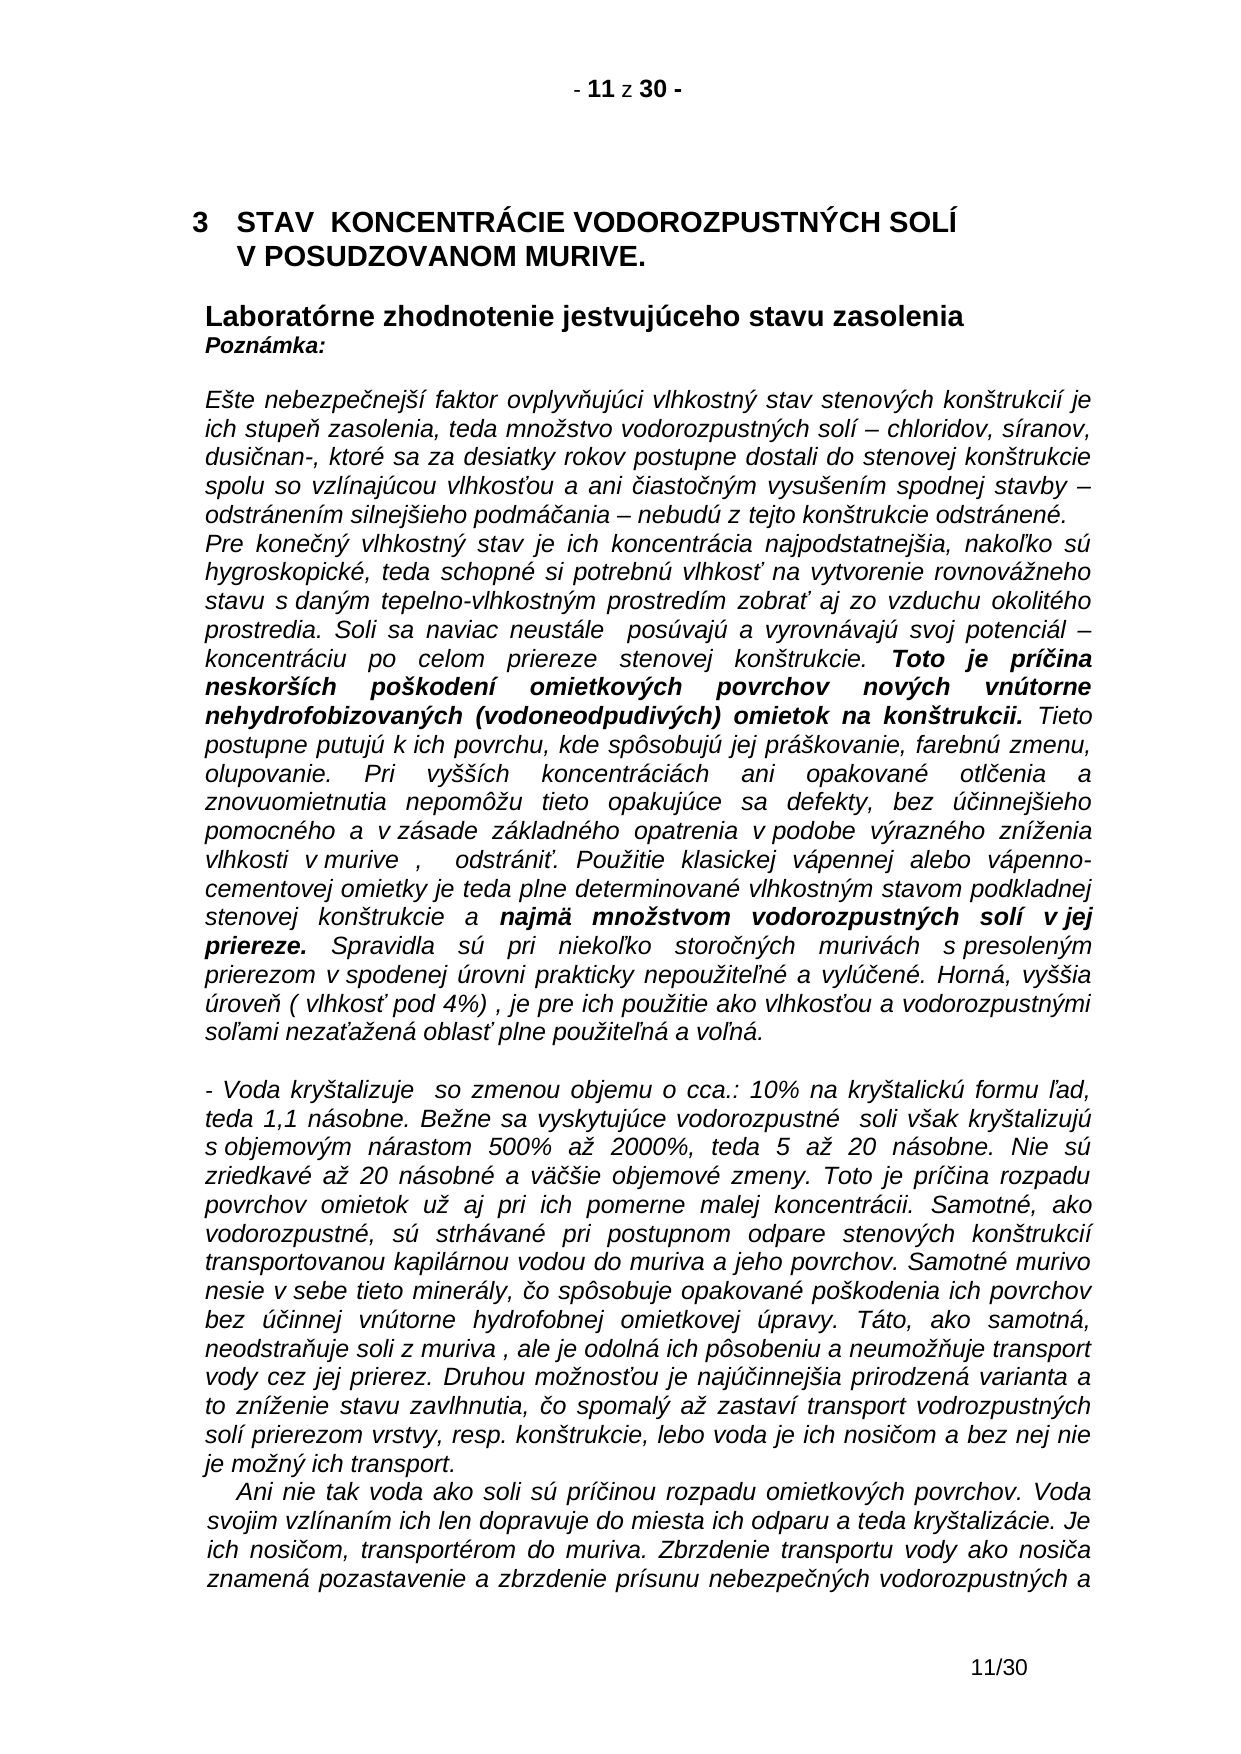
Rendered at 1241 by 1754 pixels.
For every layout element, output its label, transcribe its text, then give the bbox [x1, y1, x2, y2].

text Poznámka: [205, 332, 1093, 358]
subtitle STAV KONCENTRÁCIE VODOROZPUSTNÝCH SOLÍ V POSUDZOVANOM MURIVE. [192, 205, 1093, 272]
text Laboratórne zhodnotenie jestvujúceho stavu zasolenia [205, 298, 1093, 332]
text Ešte nebezpečnejší faktor ovplyvňujúci vlhkostný stav stenových konštrukcií je ich stupeň zasolenia, teda množstvo vodorozpustných solí – chloridov, síranov, dusičnan-, ktoré sa za desiatky rokov postupne dostali do stenovej konštrukcie spolu so vzlínajúcou vlhkosťou a ani čiastočným vysušením spodnej stavby – odstránením silnejšieho podmáčania – nebudú z tejto konštrukcie odstránené. [205, 385, 1093, 528]
text Pre konečný vlhkostný stav je ich koncentrácia najpodstatnejšia, nakoľko sú hygroskopické, teda schopné si potrebnú vlhkosť na vytvorenie rovnovážneho stavu s daným tepelno-vlhkostným prostredím zobrať aj zo vzduchu okolitého prostredia. Soli sa naviac neustále posúvajú a vyrovnávajú svoj potenciál – koncentráciu po celom priereze stenovej konštrukcie. Toto je príčina neskorších poškodení omietkových povrchov nových vnútorne nehydrofobizovaných (vodoneodpudivých) omietok na konštrukcii. Tieto postupne putujú k ich povrchu, kde spôsobujú jej práškovanie, farebnú zmenu, olupovanie. Pri vyšších koncentráciách ani opakované otlčenia a znovuomietnutia nepomôžu tieto opakujúce sa defekty, bez účinnejšieho pomocného a v zásade základného opatrenia v podobe výrazného zníženia vlhkosti v murive , odstrániť. Použitie klasickej vápennej alebo vápenno-cementovej omietky je teda plne determinované vlhkostným stavom podkladnej stenovej konštrukcie a najmä množstvom vodorozpustných solí v jej priereze. Spravidla sú pri niekoľko storočných murivách s presoleným prierezom v spodenej úrovni prakticky nepoužiteľné a vylúčené. Horná, vyššia úroveň ( vlhkosť pod 4%) , je pre ich použitie ako vlhkosťou a vodorozpustnými soľami nezaťažená oblasť plne použiteľná a voľná. [205, 528, 1093, 1046]
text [207, 1477, 1093, 1592]
text - Voda kryštalizuje so zmenou objemu o cca.: 10% na kryštalickú formu ľad, teda 1,1 násobne. Bežne sa vyskytujúce vodorozpustné soli však kryštalizujú s objemovým nárastom 500% až 2000%, teda 5 až 20 násobne. Nie sú zriedkavé až 20 násobné a väčšie objemové zmeny. Toto je príčina rozpadu povrchov omietok už aj pri ich pomerne malej koncentrácii. Samotné, ako vodorozpustné, sú strhávané pri postupnom odpare stenových konštrukcií transportovanou kapilárnou vodou do muriva a jeho povrchov. Samotné murivo nesie v sebe tieto minerály, čo spôsobuje opakované poškodenia ich povrchov bez účinnej vnútorne hydrofobnej omietkovej úpravy. Táto, ako samotná, neodstraňuje soli z muriva , ale je odolná ich pôsobeniu a neumožňuje transport vody cez jej prierez. Druhou možnosťou je najúčinnejšia prirodzená varianta a to zníženie stavu zavlhnutia, čo spomalý až zastaví transport vodrozpustných solí prierezom vrstvy, resp. konštrukcie, lebo voda je ich nosičom a bez nej nie je možný ich transport. [205, 1075, 1093, 1477]
